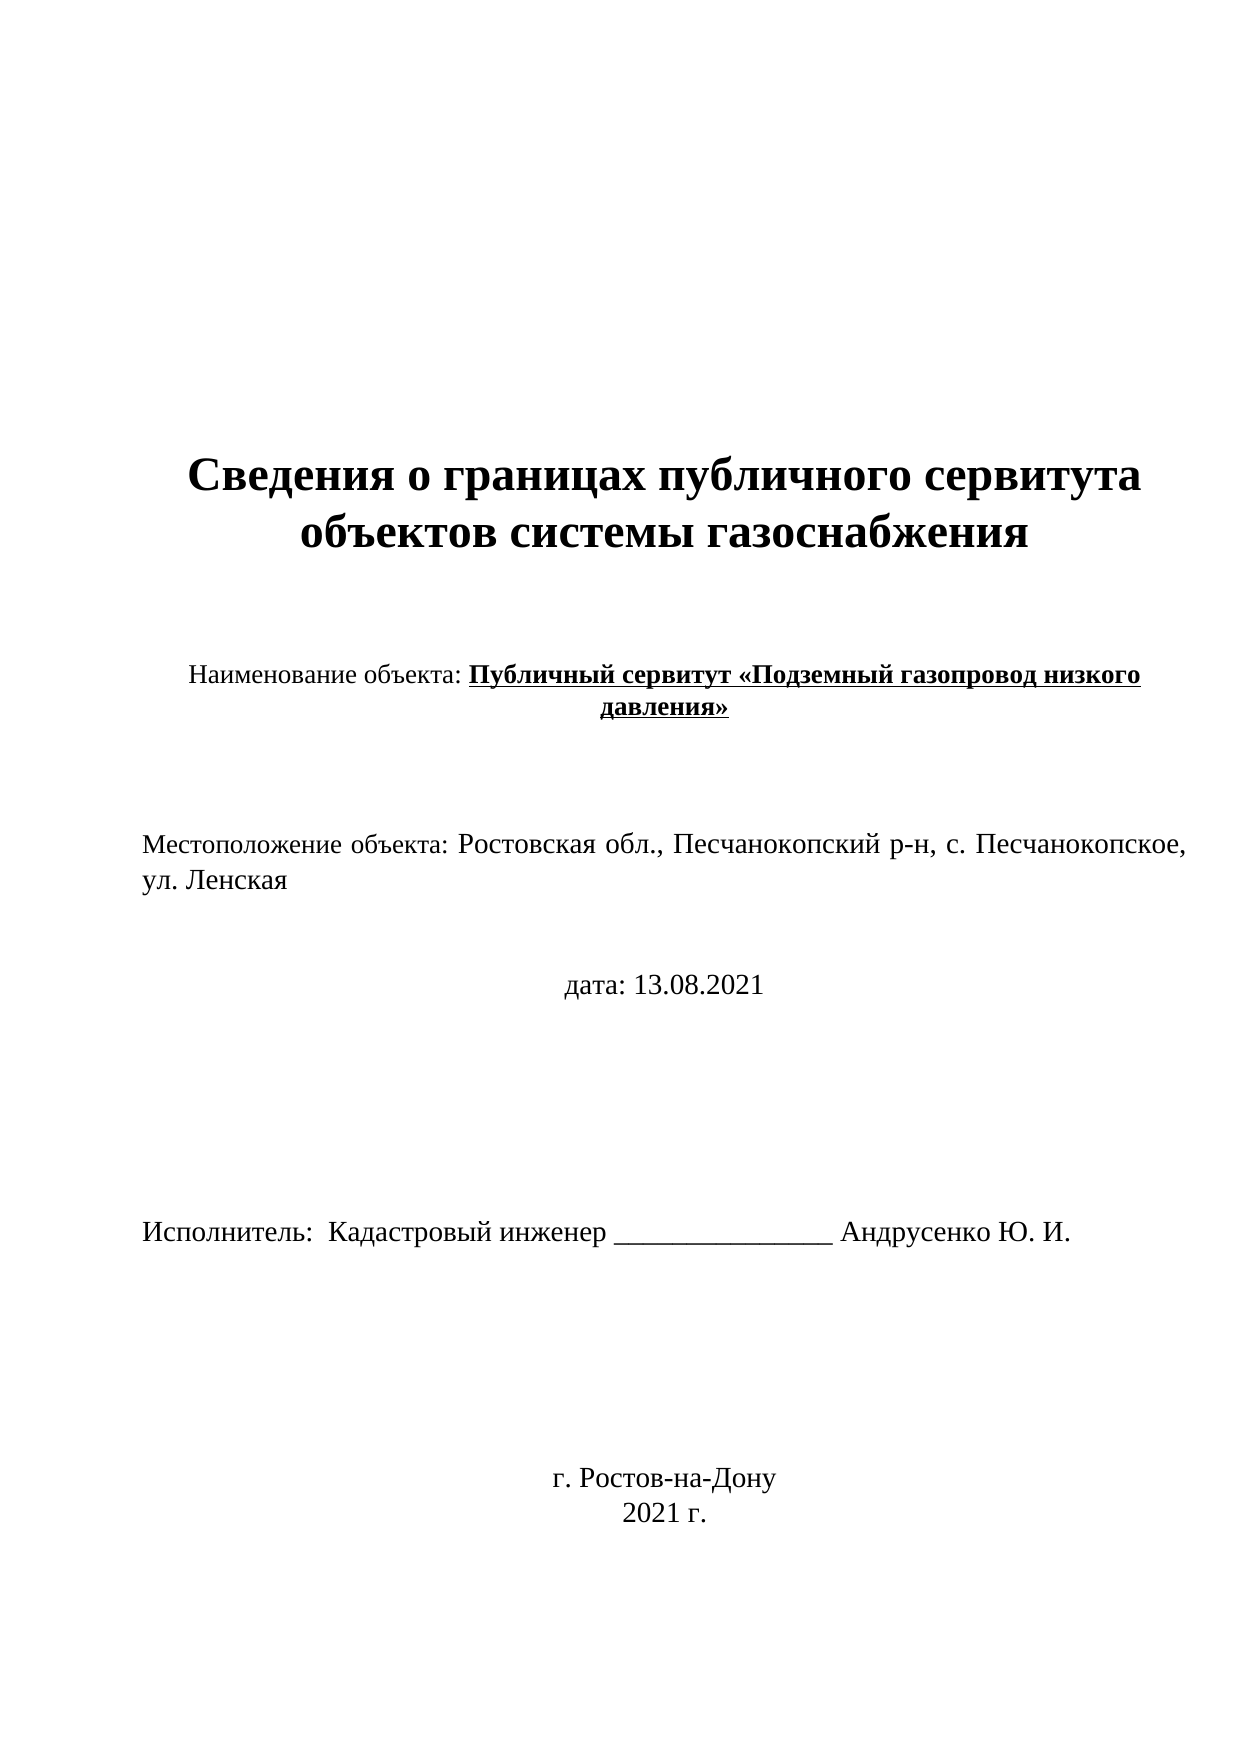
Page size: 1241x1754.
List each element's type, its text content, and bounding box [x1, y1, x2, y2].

text 2021 г. [142, 1496, 1187, 1529]
text дата: 13.08.2021 [142, 967, 1187, 1001]
text Наименование объекта: Публичный сервитут «Подземный газопровод низкого давления» [142, 659, 1187, 721]
text Сведения о границах публичного сервитута объектов системы газоснабжения [142, 445, 1187, 558]
text г. Ростов-на-Дону [142, 1460, 1187, 1494]
text Исполнитель: Кадастровый инженер _______________ Андрусенко Ю. И. [142, 1214, 1187, 1247]
text Местоположение объекта: Ростовская обл., Песчанокопский р-н, с. Песчанокопское, ул. Ленская [142, 827, 1187, 895]
